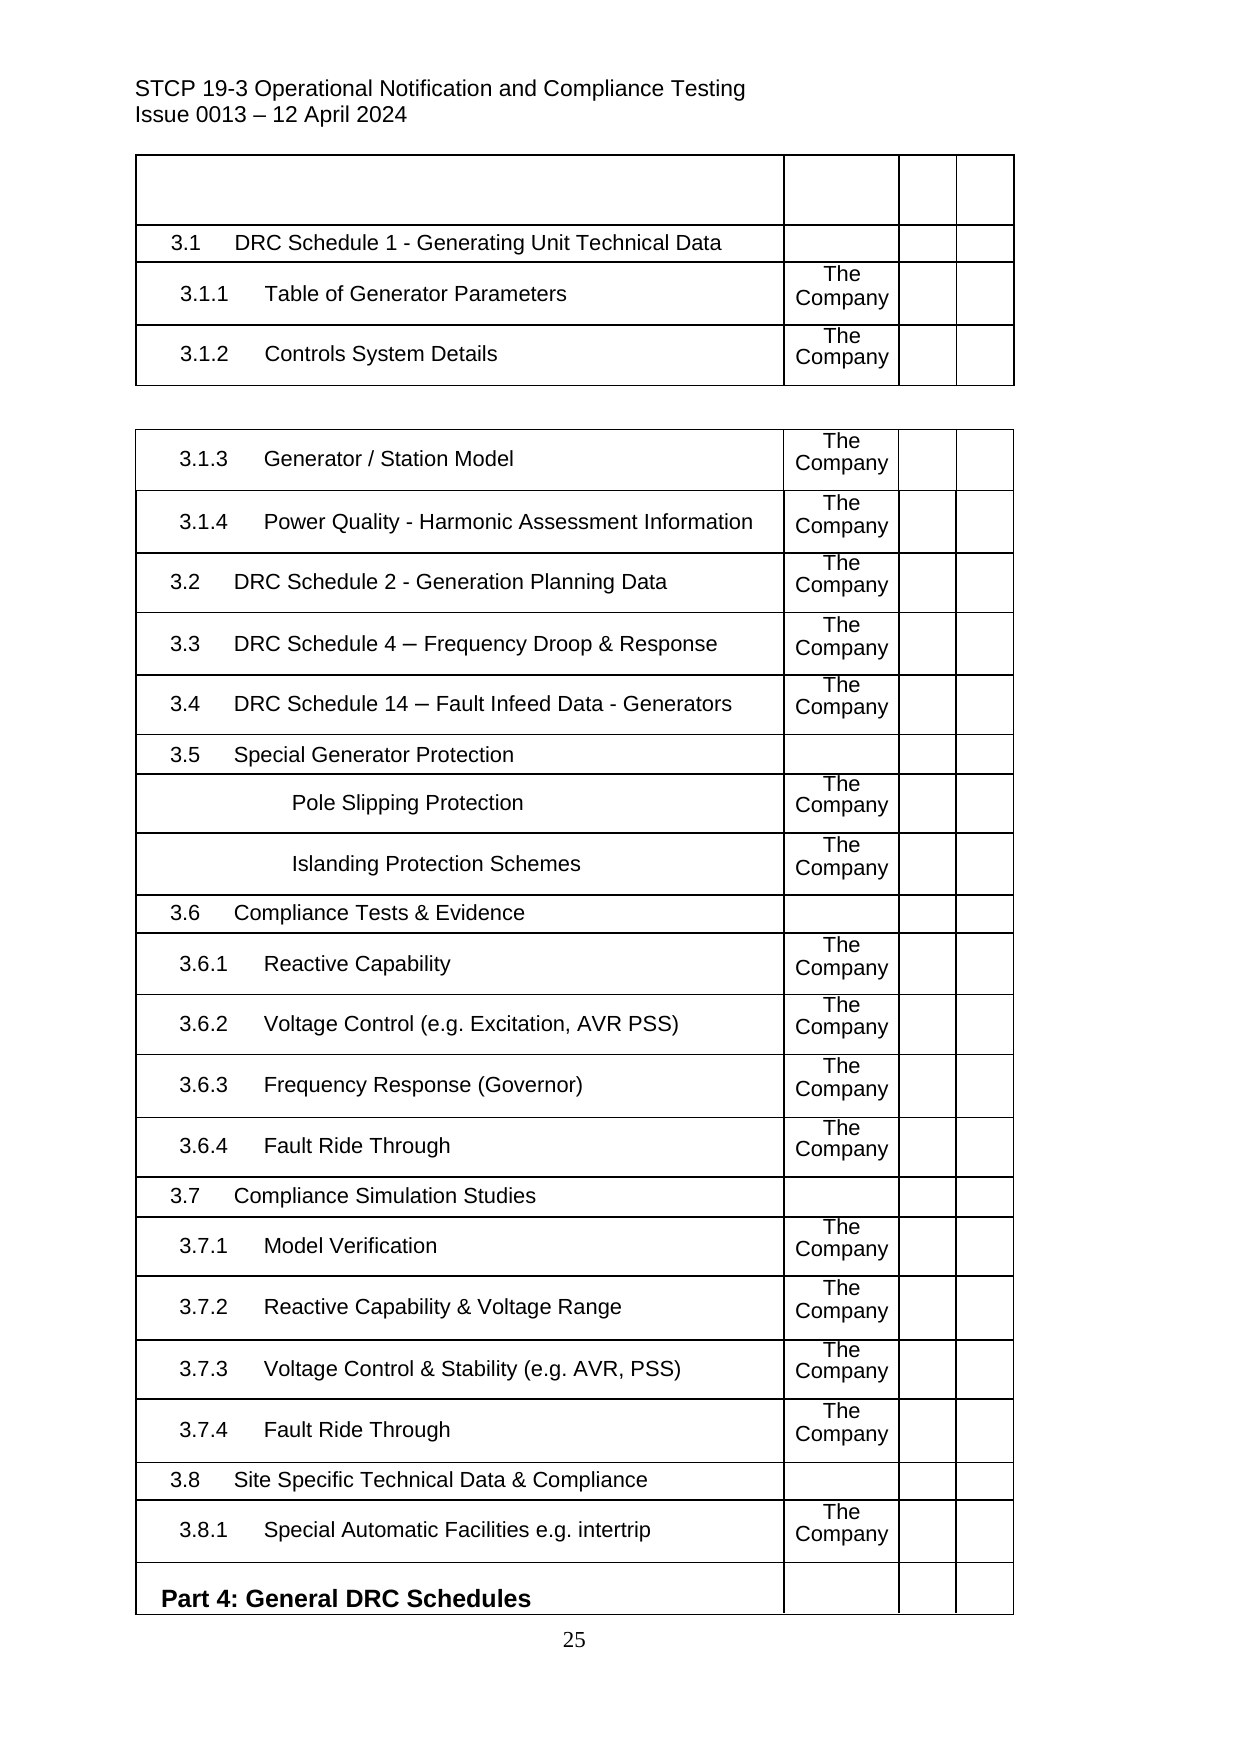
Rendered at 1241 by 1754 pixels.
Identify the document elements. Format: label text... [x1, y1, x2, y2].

table_cell 3.6.4 Fault Ride Through [137, 1118, 783, 1176]
table_cell [900, 735, 955, 773]
table_cell [957, 1400, 1013, 1461]
table_cell The Company [785, 1341, 898, 1398]
table_cell The Company [785, 1501, 898, 1562]
table_cell [957, 775, 1013, 832]
table_cell [957, 1178, 1013, 1216]
table_cell [957, 226, 1013, 261]
table_cell [900, 326, 956, 384]
table_header The Company [784, 430, 898, 490]
table_cell [900, 775, 955, 832]
table_cell [900, 834, 955, 894]
table_cell [957, 934, 1013, 993]
table_cell [900, 1277, 955, 1339]
table_cell [957, 326, 1013, 384]
table_cell [900, 1400, 955, 1461]
table_cell 3.7.2 Reactive Capability & Voltage Range [137, 1277, 783, 1339]
table_cell [900, 896, 955, 932]
table_cell [900, 1501, 955, 1562]
table_header 3.1.3 Generator / Station Model [136, 430, 783, 490]
table_cell [957, 613, 1013, 674]
table_cell [957, 995, 1013, 1053]
table_cell [900, 491, 955, 552]
table_cell [957, 735, 1013, 773]
table_cell [900, 226, 956, 261]
table_cell [957, 896, 1013, 932]
table_cell The Company [785, 775, 898, 832]
table_cell 3.7.4 Fault Ride Through [137, 1400, 783, 1461]
table_cell 3.1 DRC Schedule 1 - Generating Unit Technical Data [137, 226, 783, 261]
table_cell [900, 995, 955, 1053]
table_cell [900, 1563, 955, 1613]
table_cell The Company [785, 676, 898, 733]
table_cell 3.3 DRC Schedule 4 – Frequency Droop & Response [137, 613, 783, 674]
table_cell Islanding Protection Schemes [137, 834, 783, 894]
table_cell 3.6.2 Voltage Control (e.g. Excitation, AVR PSS) [137, 995, 783, 1053]
table_cell 3.7.3 Voltage Control & Stability (e.g. AVR, PSS) [137, 1341, 783, 1398]
table_cell The Company [785, 326, 898, 384]
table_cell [137, 1563, 783, 1613]
table_cell 3.2 DRC Schedule 2 - Generation Planning Data [137, 554, 783, 611]
table_cell [785, 156, 898, 224]
table_cell The Company [785, 934, 898, 993]
table_cell The Company [785, 995, 898, 1053]
table_cell [785, 1178, 898, 1216]
table_cell [900, 1178, 955, 1216]
table_cell [900, 156, 956, 224]
table_cell [900, 1463, 955, 1499]
table_cell [900, 1341, 955, 1398]
table_header [899, 430, 956, 490]
table_cell [957, 491, 1013, 552]
table_header [957, 430, 1013, 490]
table_cell 3.1.4 Power Quality - Harmonic Assessment Information [137, 491, 783, 552]
table_cell [957, 1218, 1013, 1275]
table_cell [900, 934, 955, 993]
table_cell The Company [785, 1400, 898, 1461]
table_cell The Company [785, 1218, 898, 1275]
table_cell 3.5 Special Generator Protection [137, 735, 783, 773]
table_cell [957, 1277, 1013, 1339]
table_cell [900, 676, 955, 733]
table_cell 3.1.1 Table of Generator Parameters [137, 263, 783, 324]
table_cell 3.4 DRC Schedule 14 – Fault Infeed Data - Generators [137, 676, 783, 733]
table_cell The Company [785, 1277, 898, 1339]
table_cell [957, 1463, 1013, 1499]
table_cell 3.8 Site Specific Technical Data & Compliance [137, 1463, 783, 1499]
table_cell [957, 554, 1013, 611]
table_cell 3.6 Compliance Tests & Evidence [137, 896, 783, 932]
table_cell [957, 1341, 1013, 1398]
table_cell [957, 676, 1013, 733]
table_cell 3.7.1 Model Verification [137, 1218, 783, 1275]
table_cell The Company [785, 613, 898, 674]
table_cell Pole Slipping Protection [137, 775, 783, 832]
table_cell [785, 1463, 898, 1499]
table_cell [785, 1563, 898, 1613]
table_cell 3.8.1 Special Automatic Facilities e.g. intertrip [137, 1501, 783, 1562]
table_cell [900, 1218, 955, 1275]
table_cell 3.6.3 Frequency Response (Governor) [137, 1055, 783, 1117]
table_cell [900, 613, 955, 674]
table_cell 3.7 Compliance Simulation Studies [137, 1178, 783, 1216]
table_cell [785, 226, 898, 261]
table_cell [957, 1118, 1013, 1176]
table_cell [785, 735, 898, 773]
table_cell [957, 834, 1013, 894]
table_cell The Company [785, 834, 898, 894]
table_cell [957, 1563, 1013, 1613]
table_cell [957, 263, 1013, 324]
table_cell The Company [785, 1118, 898, 1176]
table_cell The Company [785, 263, 898, 324]
table_cell [785, 896, 898, 932]
table_cell [900, 1118, 955, 1176]
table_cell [137, 156, 783, 224]
table_cell 3.6.1 Reactive Capability [137, 934, 783, 993]
table_cell [900, 263, 956, 324]
table_cell The Company [785, 1055, 898, 1117]
table_cell [957, 156, 1013, 224]
table_cell [900, 554, 955, 611]
table_cell 3.1.2 Controls System Details [137, 326, 783, 384]
table_cell The Company [785, 554, 898, 611]
table_cell The Company [785, 491, 898, 552]
table_cell [900, 1055, 955, 1117]
table_cell [957, 1501, 1013, 1562]
table_cell [957, 1055, 1013, 1117]
